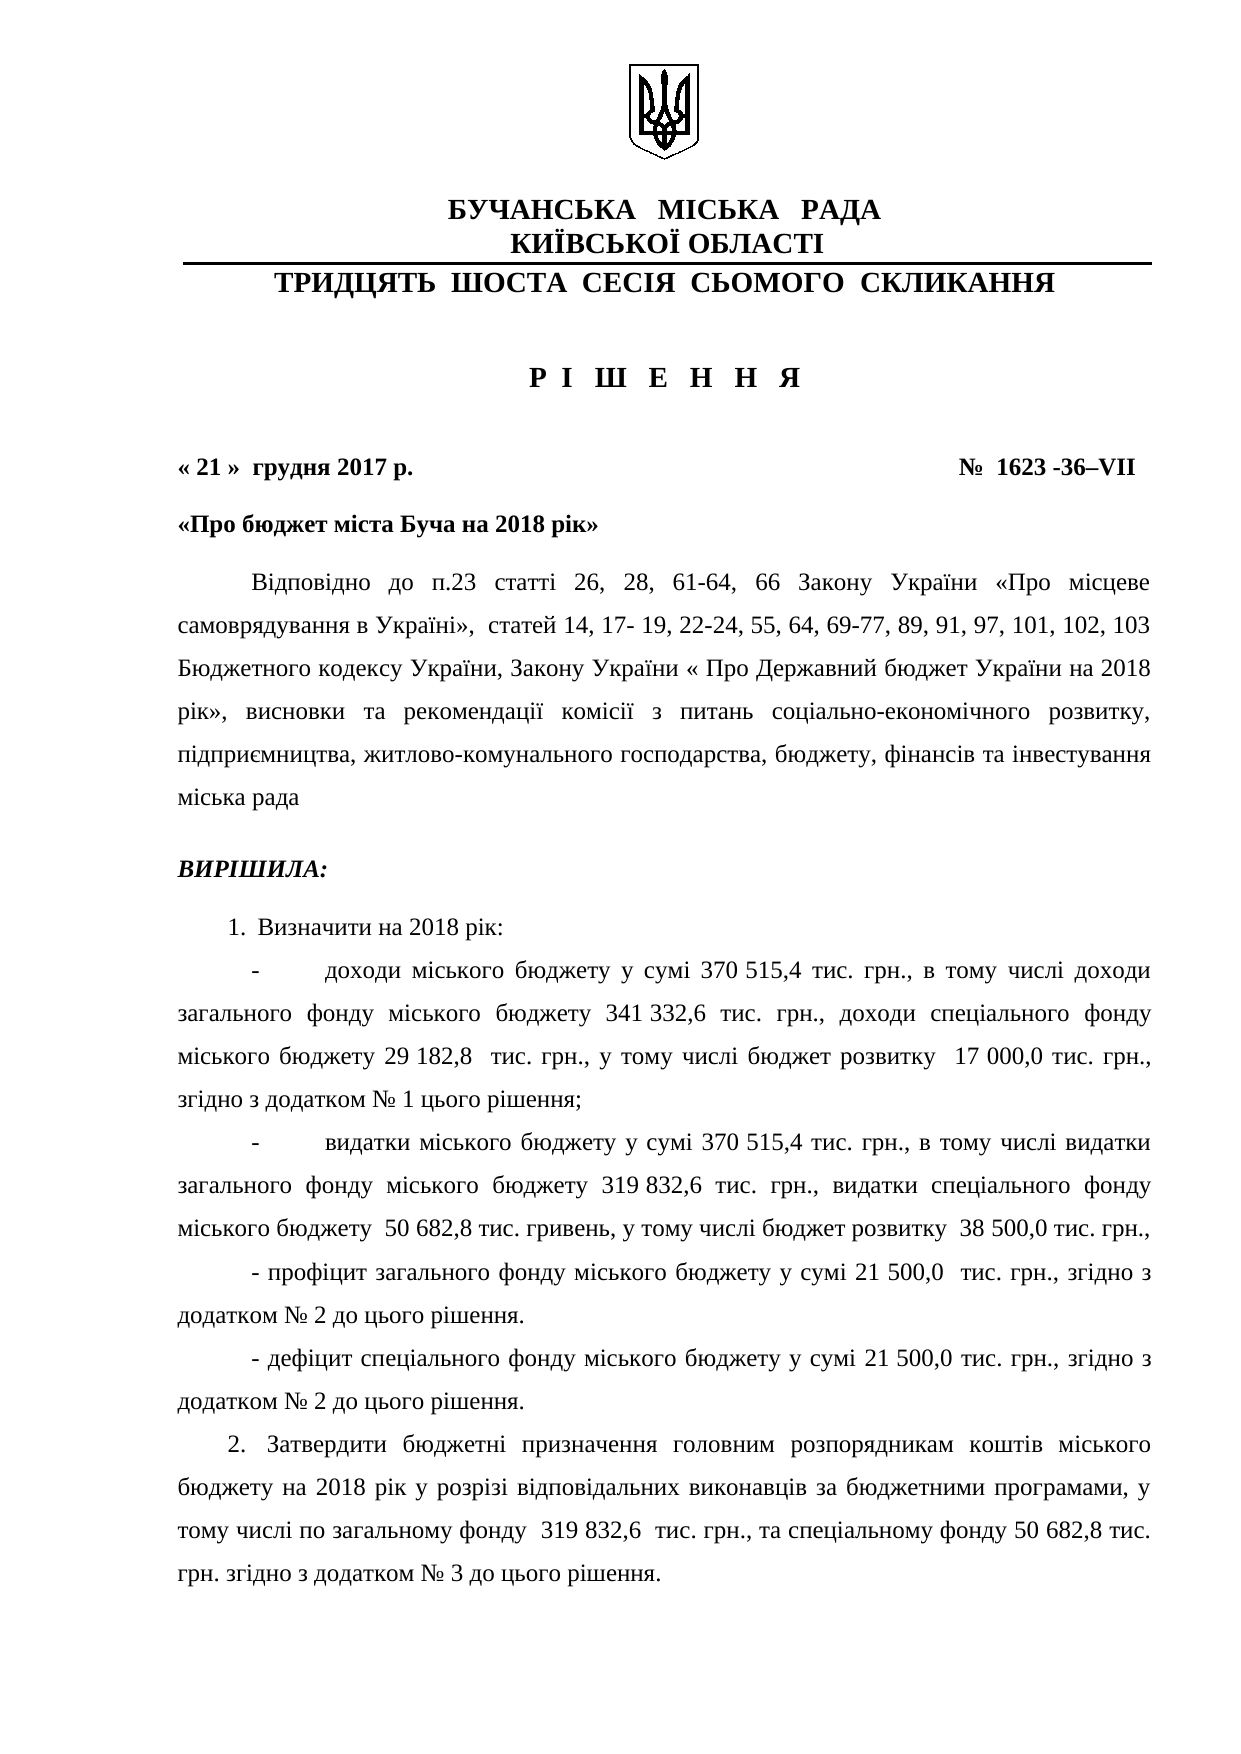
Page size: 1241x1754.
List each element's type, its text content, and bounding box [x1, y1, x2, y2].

list доходи міського бюджету у сумі 370 515,4 тис. грн., в тому числі доходи загального фонду міського бюджету 341 332,6 тис. грн., доходи спеціального фонду міського бюджету 29 182,8 тис. грн., у тому числі бюджет розвитку 17 000,0 тис. грн., згідно з додатком № 1 цього рішення; [177, 955, 1152, 1113]
text - профіцит загального фонду міського бюджету у сумі 21 500,0 тис. грн., згідно з додатком № 2 до цього рішення. [177, 1257, 1152, 1328]
text Відповідно до п.23 статті 26, 28, 61-64, 66 Закону України «Про місцеве самоврядування в Україні», статей 14, 17- 19, 22-24, 55, 64, 69-77, 89, 91, 97, 101, 102, 103 Бюджетного кодексу України, Закону України « Про Державний бюджет України на 2018 рік», висновки та рекомендації комісії з питань соціально-економічного розвитку, підприємництва, житлово-комунального господарства, бюджету, фінансів та інвестування міська рада [177, 567, 1152, 811]
text ВИРІШИЛА: [177, 854, 1152, 883]
subtitle КИЇВСЬКОЇ ОБЛАСТІ [183, 226, 1152, 262]
text ТРИДЦЯТЬ ШОСТА СЕСІЯ СЬОМОГО СКЛИКАННЯ [177, 265, 1152, 298]
subtitle Р І Ш Е Н Н Я [177, 361, 1152, 394]
list Визначити на 2018 рік: [177, 912, 1152, 940]
list видатки міського бюджету у сумі 370 515,4 тис. грн., в тому числі видатки загального фонду міського бюджету 319 832,6 тис. грн., видатки спеціального фонду міського бюджету 50 682,8 тис. гривень, у тому числі бюджет розвитку 38 500,0 тис. грн., [177, 1127, 1152, 1242]
subtitle « 21 » грудня 2017 р. № 1623 -36–VІI [177, 452, 1152, 480]
list Затвердити бюджетні призначення головним розпорядникам коштів міського бюджету на 2018 рік у розрізі відповідальних виконавців за бюджетними програмами, у тому числі по загальному фонду 319 832,6 тис. грн., та спеціальному фонду 50 682,8 тис. грн. згідно з додатком № 3 до цього рішення. [177, 1429, 1152, 1587]
text БУЧАНСЬКА МІСЬКА РАДА [177, 192, 1152, 226]
text «Про бюджет міста Буча на 2018 рік» [177, 509, 1152, 538]
text - дефіцит спеціального фонду міського бюджету у сумі 21 500,0 тис. грн., згідно з додатком № 2 до цього рішення. [177, 1343, 1152, 1415]
